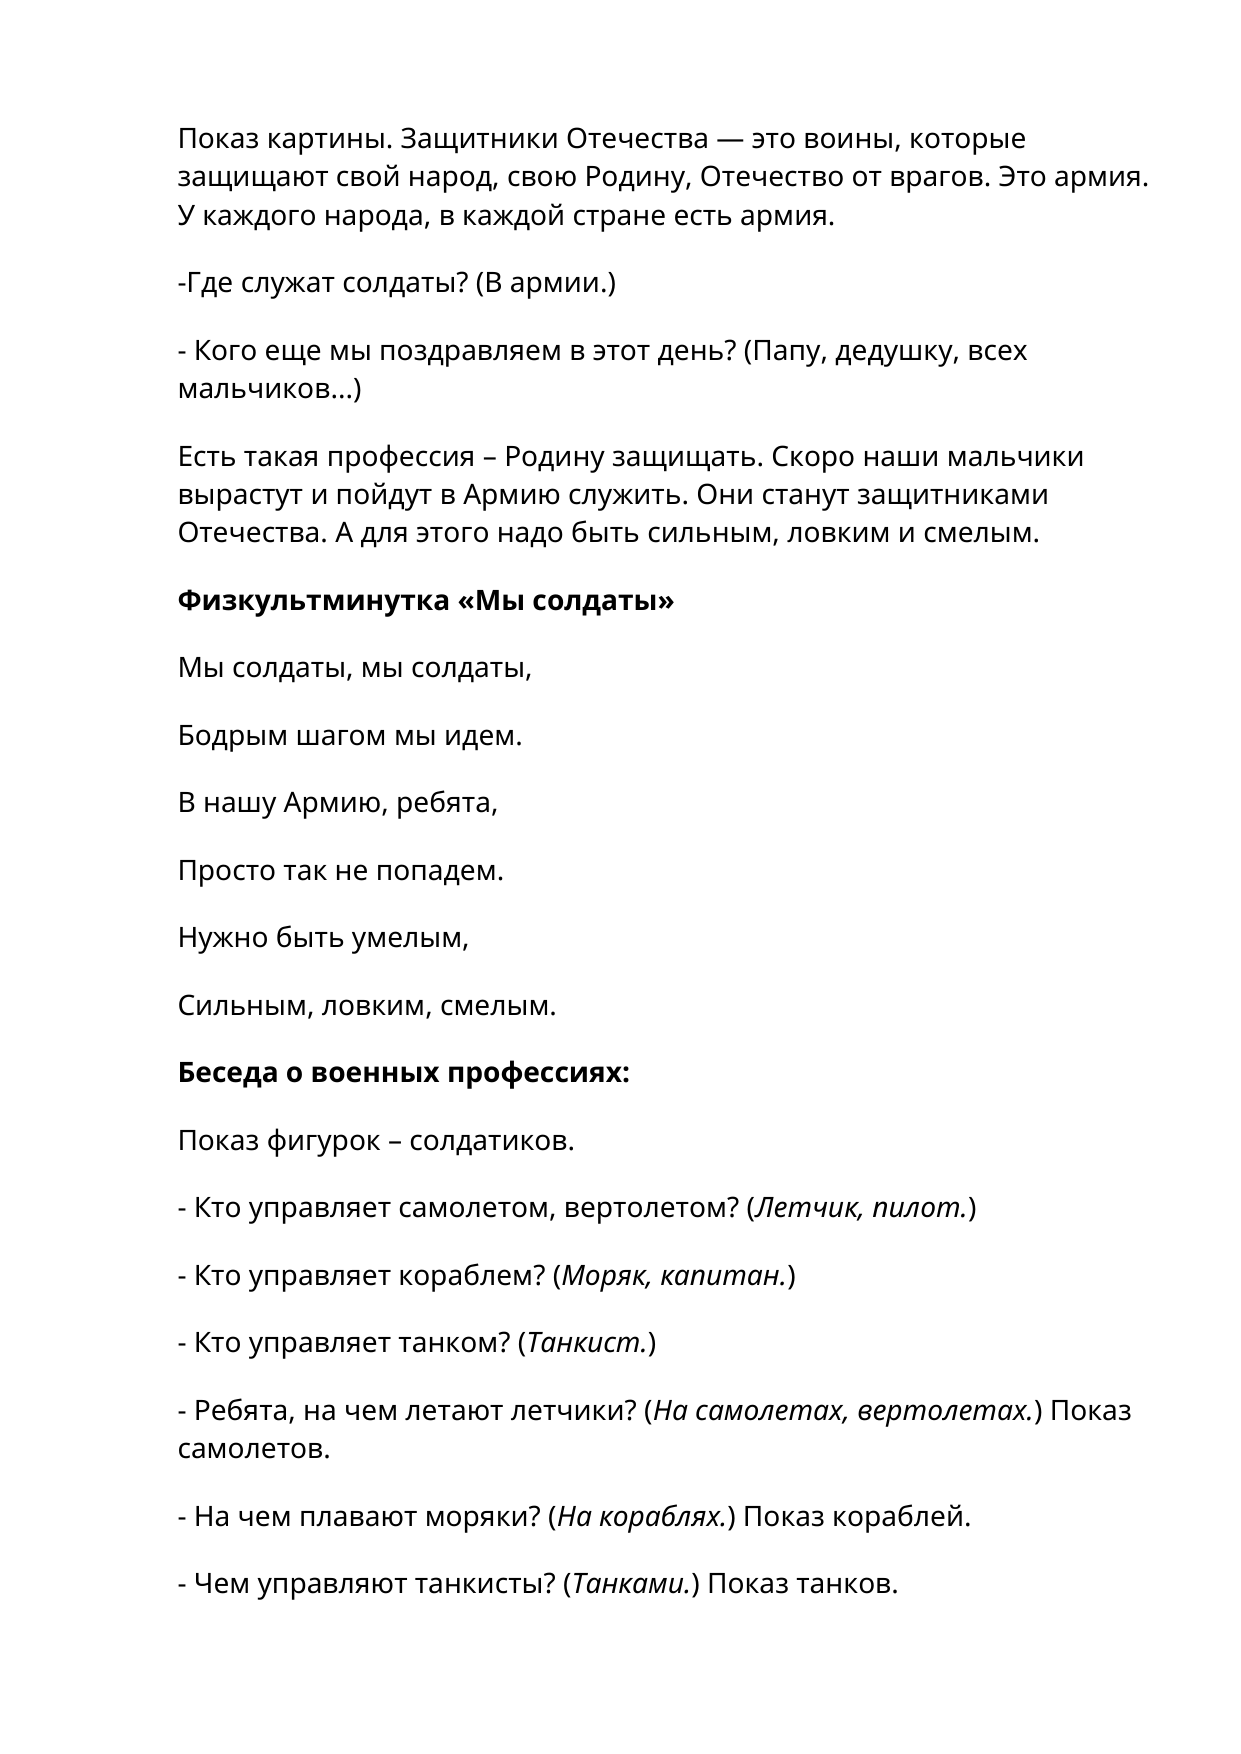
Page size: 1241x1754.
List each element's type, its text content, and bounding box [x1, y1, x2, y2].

text Показ картины. Защитники Отечества — это воины, которые защищают свой народ, свою Родину, Отечество от врагов. Это армия. У каждого народа, в каждой стране есть армия. [177, 118, 1152, 233]
text Мы солдаты, мы солдаты, [177, 648, 1152, 686]
text - Кто управляет кораблем? (Моряк, капитан.) [177, 1255, 1152, 1293]
text - Чем управляют танкисты? (Танками.) Показ танков. [177, 1563, 1152, 1602]
text Беседа о военных профессиях: [177, 1053, 1152, 1091]
text Есть такая профессия – Родину защищать. Скоро наши мальчики вырастут и пойдут в Армию служить. Они станут защитниками Отечества. А для этого надо быть сильным, ловким и смелым. [177, 436, 1152, 551]
text - Кто управляет самолетом, вертолетом? (Летчик, пилот.) [177, 1188, 1152, 1226]
text Нужно быть умелым, [177, 918, 1152, 956]
text - Кто управляет танком? (Танкист.) [177, 1323, 1152, 1361]
text Сильным, ловким, смелым. [177, 985, 1152, 1023]
text - Кого еще мы поздравляем в этот день? (Папу, дедушку, всех мальчиков...) [177, 330, 1152, 407]
text -Где служат солдаты? (В армии.) [177, 262, 1152, 301]
text Показ фигурок – солдатиков. [177, 1120, 1152, 1158]
text Физкультминутка «Мы солдаты» [177, 580, 1152, 618]
text Просто так не попадем. [177, 850, 1152, 888]
text - Ребята, на чем летают летчики? (На самолетах, вертолетах.) Показ самолетов. [177, 1390, 1152, 1467]
text В нашу Армию, ребята, [177, 783, 1152, 821]
text Бодрым шагом мы идем. [177, 715, 1152, 753]
text - На чем плавают моряки? (На кораблях.) Показ кораблей. [177, 1496, 1152, 1534]
